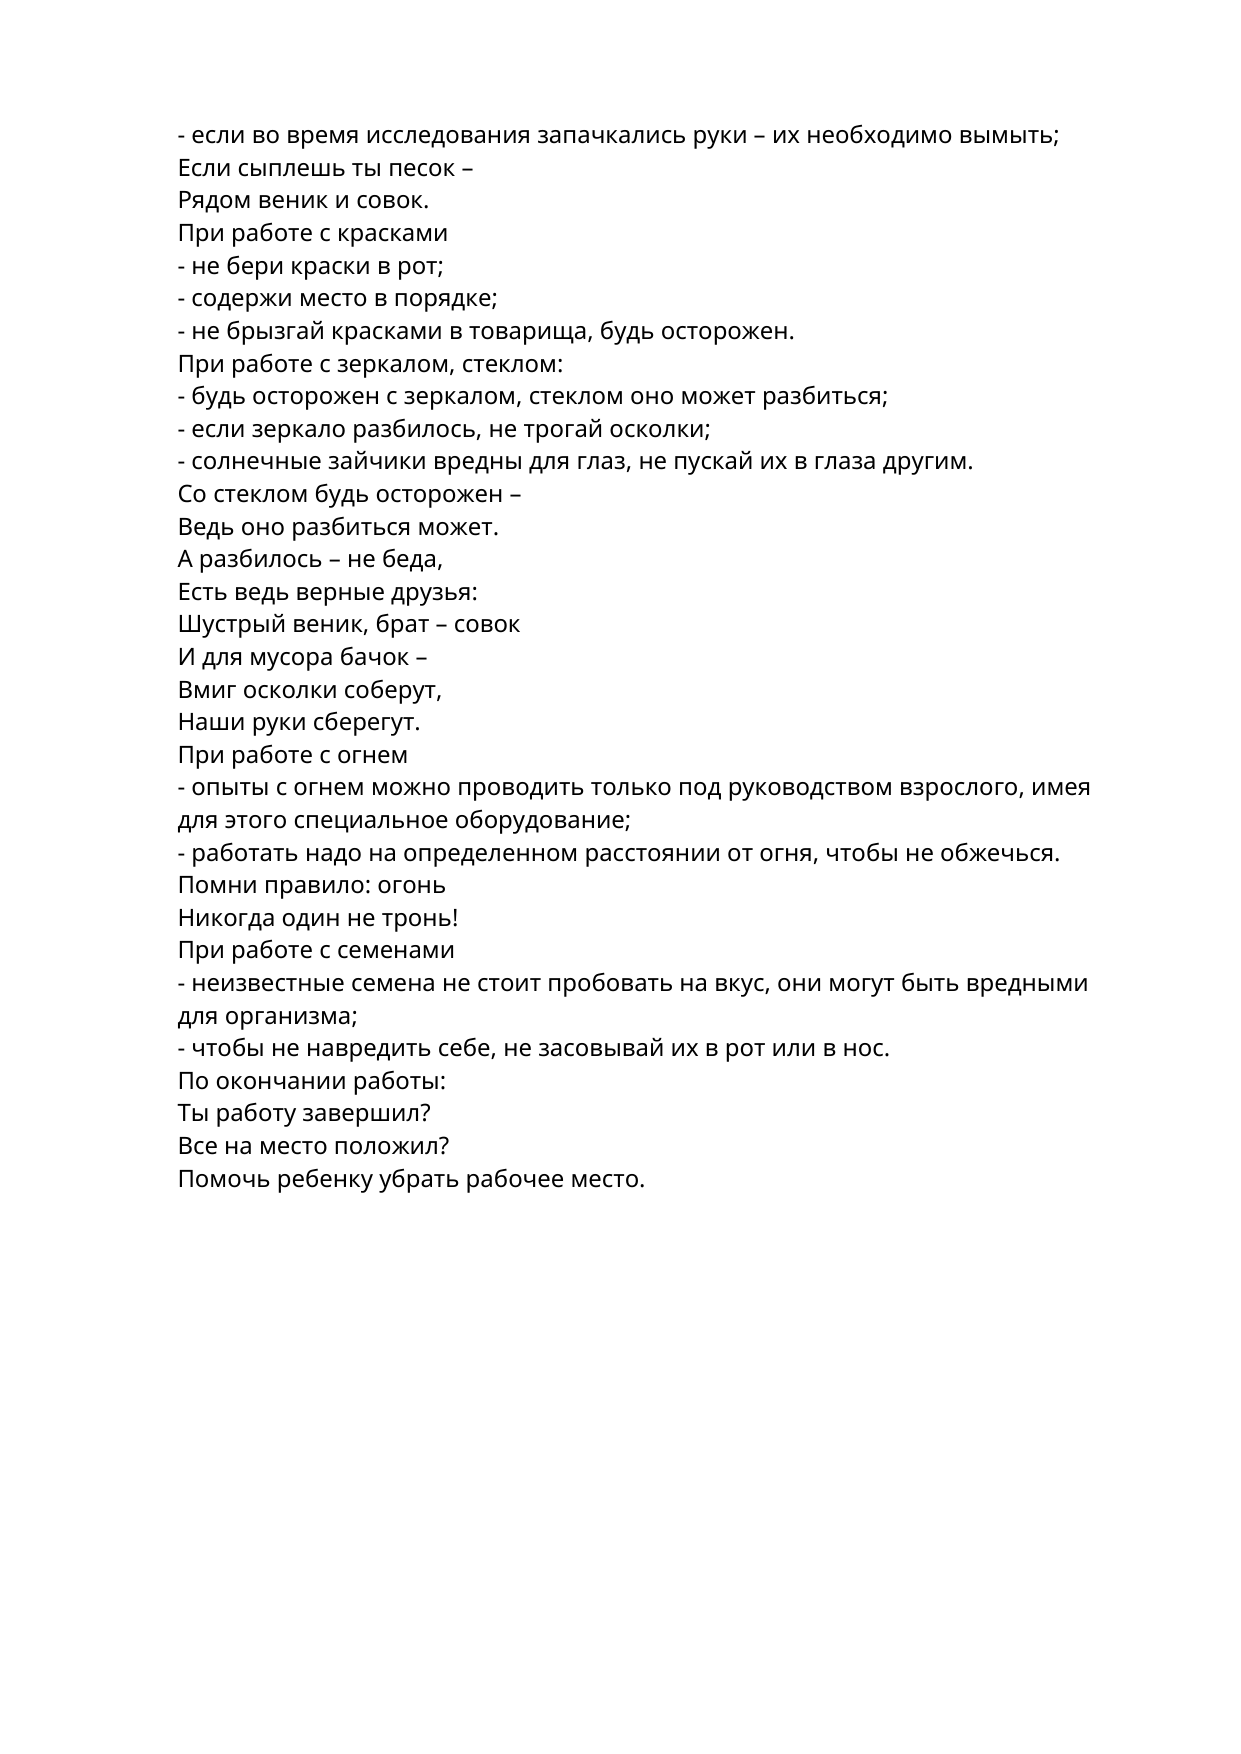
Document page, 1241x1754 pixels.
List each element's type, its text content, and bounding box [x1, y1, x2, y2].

text При работе с огнем [177, 738, 1152, 770]
text - солнечные зайчики вредны для глаз, не пускай их в глаза другим. [177, 444, 1152, 477]
text - не брызгай красками в товарища, будь осторожен. [177, 314, 1152, 346]
text - будь осторожен с зеркалом, стеклом оно может разбиться; [177, 379, 1152, 412]
text Есть ведь верные друзья: [177, 574, 1152, 607]
text - чтобы не навредить себе, не засовывай их в рот или в нос. [177, 1031, 1152, 1064]
text - опыты с огнем можно проводить только под руководством взрослого, имея [177, 770, 1152, 803]
text При работе с красками [177, 216, 1152, 248]
text Шустрый веник, брат – совок [177, 607, 1152, 640]
text - содержи место в порядке; [177, 281, 1152, 314]
text И для мусора бачок – [177, 640, 1152, 672]
text для этого специальное оборудование; [177, 803, 1152, 835]
text Наши руки сберегут. [177, 705, 1152, 738]
text - если зеркало разбилось, не трогай осколки; [177, 412, 1152, 444]
text По окончании работы: [177, 1064, 1152, 1096]
text - работать надо на определенном расстоянии от огня, чтобы не обжечься. [177, 835, 1152, 868]
text При работе с зеркалом, стеклом: [177, 346, 1152, 379]
text Помочь ребенку убрать рабочее место. [177, 1161, 1152, 1194]
text Вмиг осколки соберут, [177, 672, 1152, 705]
text А разбилось – не беда, [177, 542, 1152, 574]
text Если сыплешь ты песок – [177, 151, 1152, 183]
text Ведь оно разбиться может. [177, 509, 1152, 542]
text - если во время исследования запачкались руки – их необходимо вымыть; [177, 118, 1152, 151]
text - не бери краски в рот; [177, 248, 1152, 281]
text Рядом веник и совок. [177, 183, 1152, 216]
text Со стеклом будь осторожен – [177, 477, 1152, 509]
text Все на место положил? [177, 1129, 1152, 1161]
text Никогда один не тронь! [177, 901, 1152, 933]
text Ты работу завершил? [177, 1096, 1152, 1129]
text для организма; [177, 998, 1152, 1031]
text Помни правило: огонь [177, 868, 1152, 901]
text - неизвестные семена не стоит пробовать на вкус, они могут быть вредными [177, 966, 1152, 998]
text При работе с семенами [177, 933, 1152, 966]
